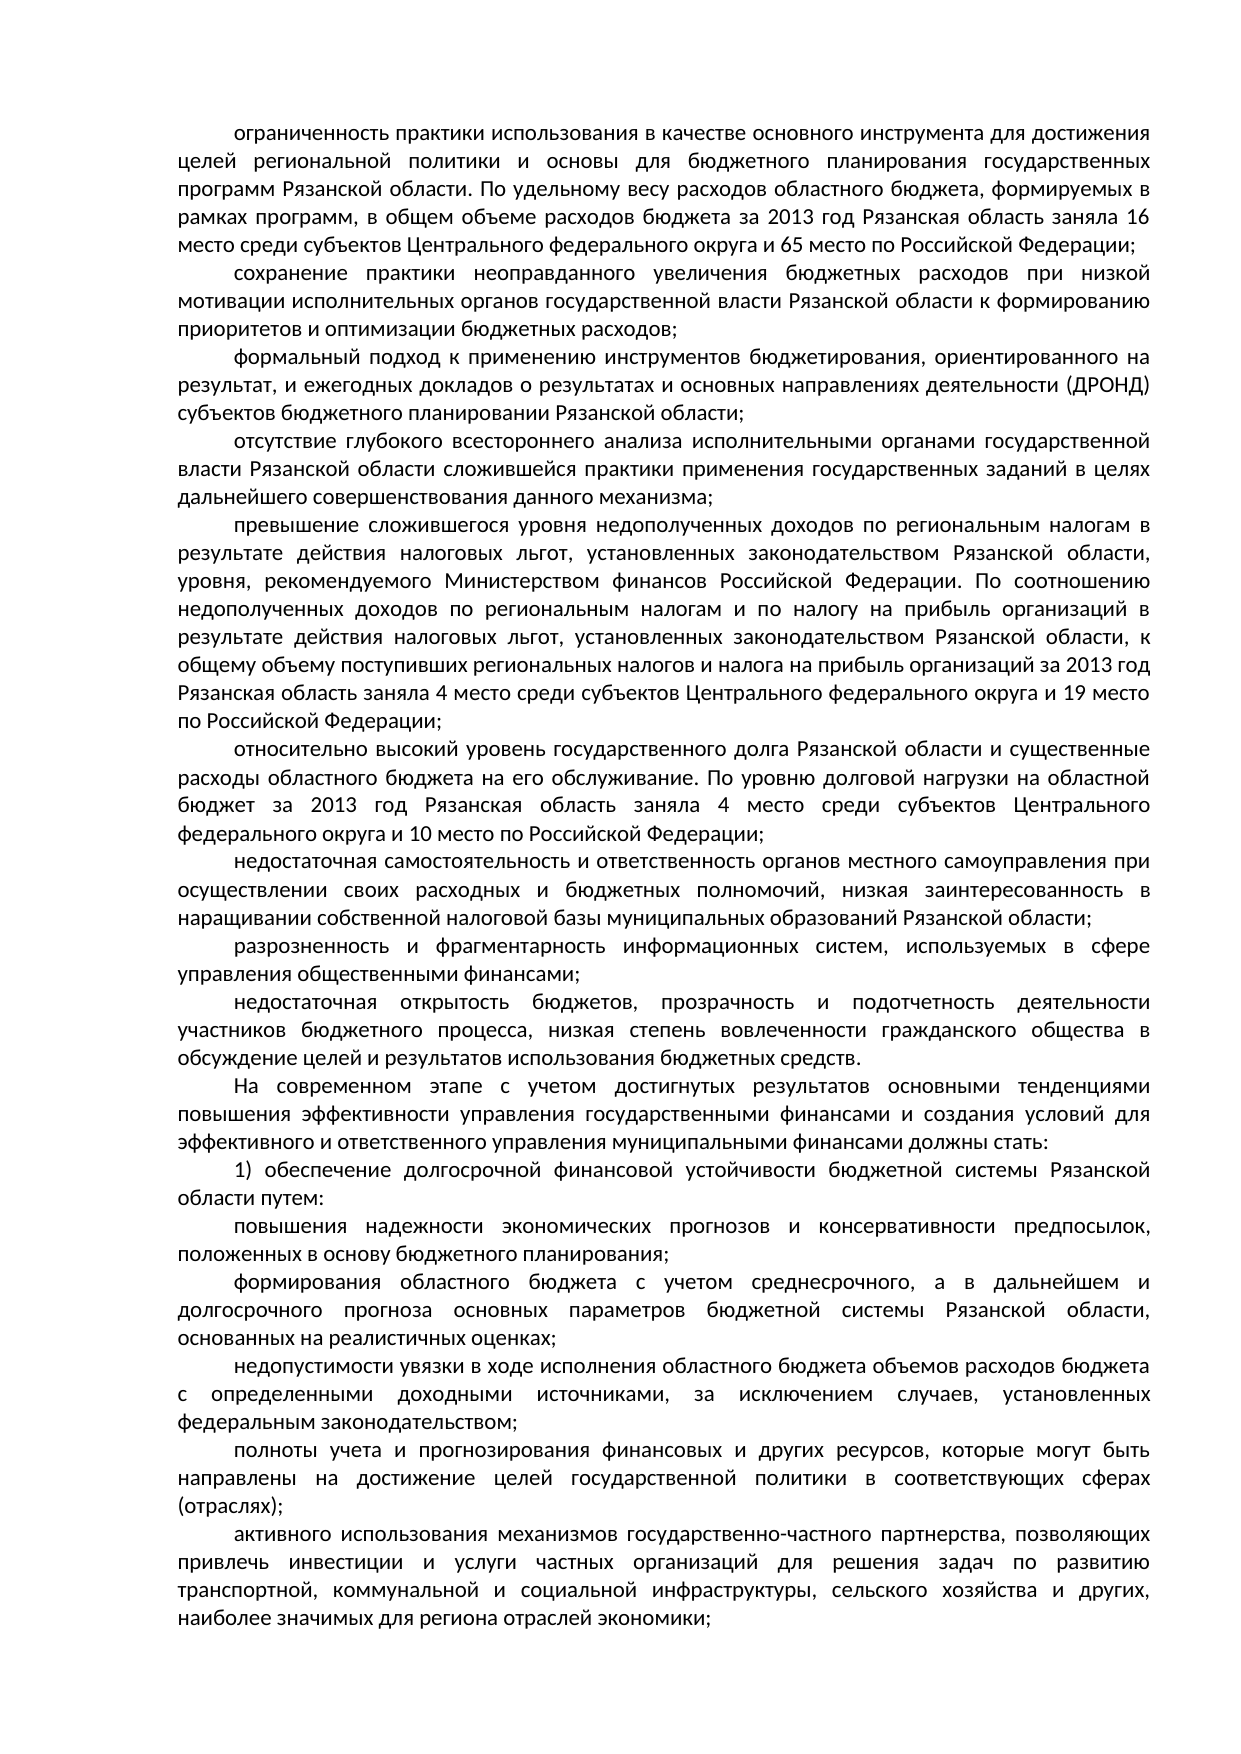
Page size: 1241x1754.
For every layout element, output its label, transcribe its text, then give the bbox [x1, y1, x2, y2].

text недостаточная открытость бюджетов, прозрачность и подотчетность деятельности участников бюджетного процесса, низкая степень вовлеченности гражданского общества в обсуждение целей и результатов использования бюджетных средств. [177, 987, 1152, 1071]
text ограниченность практики использования в качестве основного инструмента для достижения целей региональной политики и основы для бюджетного планирования государственных программ Рязанской области. По удельному весу расходов областного бюджета, формируемых в рамках программ, в общем объеме расходов бюджета за 2013 год Рязанская область заняла 16 место среди субъектов Центрального федерального округа и 65 место по Российской Федерации; [177, 118, 1152, 258]
text недостаточная самостоятельность и ответственность органов местного самоуправления при осуществлении своих расходных и бюджетных полномочий, низкая заинтересованность в наращивании собственной налоговой базы муниципальных образований Рязанской области; [177, 847, 1152, 931]
text разрозненность и фрагментарность информационных систем, используемых в сфере управления общественными финансами; [177, 931, 1152, 987]
text формирования областного бюджета с учетом среднесрочного, а в дальнейшем и долгосрочного прогноза основных параметров бюджетной системы Рязанской области, основанных на реалистичных оценках; [177, 1267, 1152, 1351]
text относительно высокий уровень государственного долга Рязанской области и существенные расходы областного бюджета на его обслуживание. По уровню долговой нагрузки на областной бюджет за 2013 год Рязанская область заняла 4 место среди субъектов Центрального федерального округа и 10 место по Российской Федерации; [177, 734, 1152, 847]
text недопустимости увязки в ходе исполнения областного бюджета объемов расходов бюджета с определенными доходными источниками, за исключением случаев, установленных федеральным законодательством; [177, 1351, 1152, 1435]
text превышение сложившегося уровня недополученных доходов по региональным налогам в результате действия налоговых льгот, установленных законодательством Рязанской области, уровня, рекомендуемого Министерством финансов Российской Федерации. По соотношению недополученных доходов по региональным налогам и по налогу на прибыль организаций в результате действия налоговых льгот, установленных законодательством Рязанской области, к общему объему поступивших региональных налогов и налога на прибыль организаций за 2013 год Рязанская область заняла 4 место среди субъектов Центрального федерального округа и 19 место по Российской Федерации; [177, 510, 1152, 734]
text активного использования механизмов государственно-частного партнерства, позволяющих привлечь инвестиции и услуги частных организаций для решения задач по развитию транспортной, коммунальной и социальной инфраструктуры, сельского хозяйства и других, наиболее значимых для региона отраслей экономики; [177, 1519, 1152, 1631]
text 1) обеспечение долгосрочной финансовой устойчивости бюджетной системы Рязанской области путем: [177, 1155, 1152, 1211]
text сохранение практики неоправданного увеличения бюджетных расходов при низкой мотивации исполнительных органов государственной власти Рязанской области к формированию приоритетов и оптимизации бюджетных расходов; [177, 258, 1152, 342]
text полноты учета и прогнозирования финансовых и других ресурсов, которые могут быть направлены на достижение целей государственной политики в соответствующих сферах (отраслях); [177, 1435, 1152, 1519]
text На современном этапе с учетом достигнутых результатов основными тенденциями повышения эффективности управления государственными финансами и создания условий для эффективного и ответственного управления муниципальными финансами должны стать: [177, 1071, 1152, 1155]
text формальный подход к применению инструментов бюджетирования, ориентированного на результат, и ежегодных докладов о результатах и основных направлениях деятельности (ДРОНД) субъектов бюджетного планировании Рязанской области; [177, 342, 1152, 426]
text повышения надежности экономических прогнозов и консервативности предпосылок, положенных в основу бюджетного планирования; [177, 1211, 1152, 1267]
text отсутствие глубокого всестороннего анализа исполнительными органами государственной власти Рязанской области сложившейся практики применения государственных заданий в целях дальнейшего совершенствования данного механизма; [177, 426, 1152, 510]
